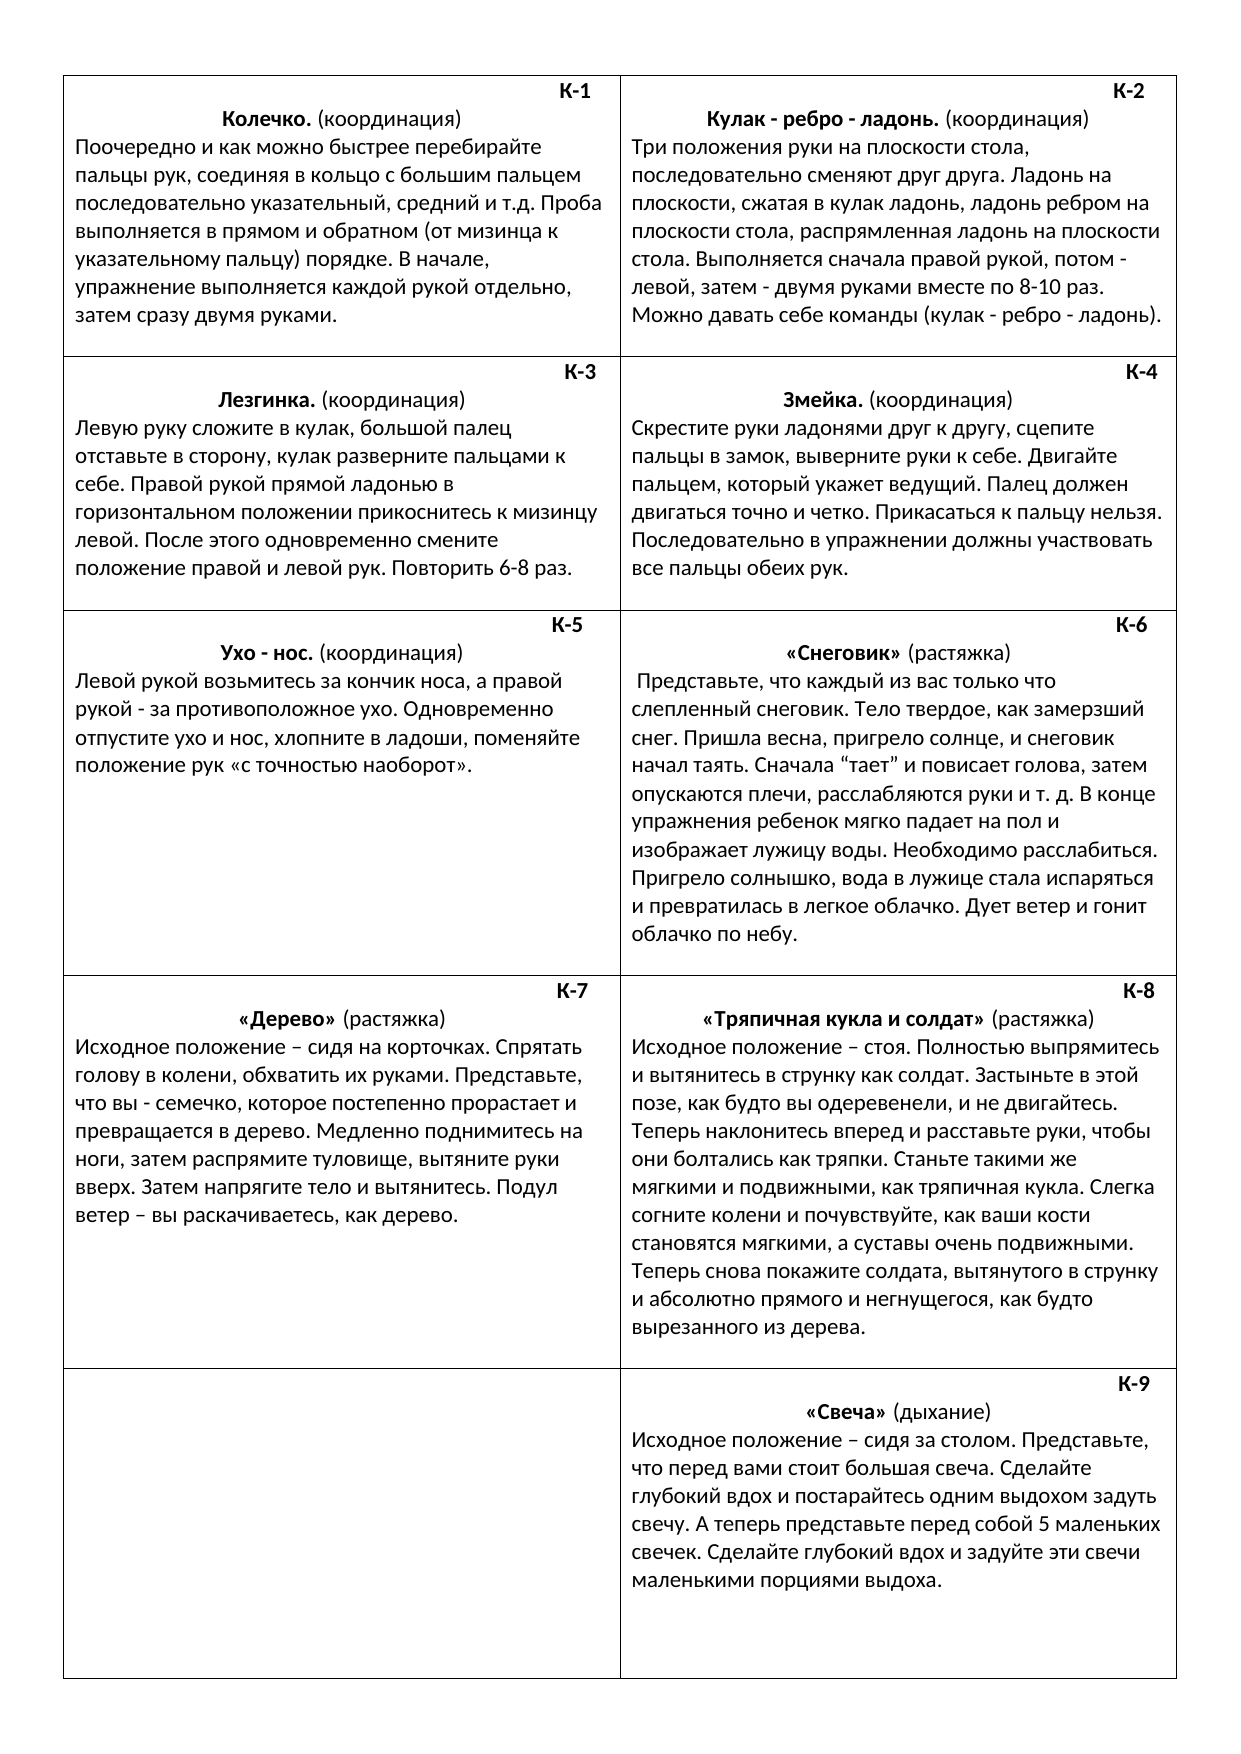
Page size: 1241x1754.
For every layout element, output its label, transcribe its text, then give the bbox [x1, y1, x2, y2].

table_cell К-7 «Дерево» (растяжка) Исходное положение – сидя на корточках. Спрятать голову в колени, обхватить их руками. Представьте, что вы - семечко, которое постепенно прорастает и превращается в дерево. Медленно поднимитесь на ноги, затем распрямите туловище, вытяните руки вверх. Затем напрягите тело и вытянитесь. Подул ветер – вы раскачиваетесь, как дерево. [64, 976, 620, 1368]
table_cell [621, 1369, 1176, 1677]
table_header К-2 Кулак - ребро - ладонь. (координация) Три положения руки на плоскости стола, последовательно сменяют друг друга. Ладонь на плоскости, сжатая в кулак ладонь, ладонь ребром на плоскости стола, распрямленная ладонь на плоскости стола. Выполняется сначала правой рукой, потом - левой, затем - двумя руками вместе по 8-10 раз. Можно давать себе команды (кулак - ребро - ладонь). [621, 76, 1176, 356]
table_header К-1 Колечко. (координация) Поочередно и как можно быстрее перебирайте пальцы рук, соединяя в кольцо с большим пальцем последовательно указательный, средний и т.д. Проба выполняется в прямом и обратном (от мизинца к указательному пальцу) порядке. В начале, упражнение выполняется каждой рукой отдельно, затем сразу двумя руками. [64, 76, 620, 356]
table_cell К-6 «Снеговик» (растяжка) Представьте, что каждый из вас только что слепленный снеговик. Тело твердое, как замерзший снег. Пришла весна, пригрело солнце, и снеговик начал таять. Сначала “тает” и повисает голова, затем опускаются плечи, расслабляются руки и т. д. В конце упражнения ребенок мягко падает на пол и изображает лужицу воды. Необходимо расслабиться. Пригрело солнышко, вода в лужице стала испаряться и превратилась в легкое облачко. Дует ветер и гонит облачко по небу. [621, 611, 1176, 975]
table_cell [64, 1369, 620, 1677]
table_cell К-3 Лезгинка. (координация) Левую руку сложите в кулак, большой палец отставьте в сторону, кулак разверните пальцами к себе. Правой рукой прямой ладонью в горизонтальном положении прикоснитесь к мизинцу левой. После этого одновременно смените положение правой и левой рук. Повторить 6-8 раз. [64, 357, 620, 609]
table_cell К-8 «Тряпичная кукла и солдат» (растяжка) Исходное положение – стоя. Полностью выпрямитесь и вытянитесь в струнку как солдат. Застыньте в этой позе, как будто вы одеревенели, и не двигайтесь. Теперь наклонитесь вперед и расставьте руки, чтобы они болтались как тряпки. Станьте такими же мягкими и подвижными, как тряпичная кукла. Слегка согните колени и почувствуйте, как ваши кости становятся мягкими, а суставы очень подвижными. Теперь снова покажите солдата, вытянутого в струнку и абсолютно прямого и негнущегося, как будто вырезанного из дерева. [621, 976, 1176, 1368]
table_cell К-5 Ухо - нос. (координация) Левой рукой возьмитесь за кончик носа, а правой рукой - за противоположное ухо. Одновременно отпустите ухо и нос, хлопните в ладоши, поменяйте положение рук «с точностью наоборот». [64, 611, 620, 975]
table_cell К-4 Змейка. (координация) Скрестите руки ладонями друг к другу, сцепите пальцы в замок, выверните руки к себе. Двигайте пальцем, который укажет ведущий. Палец должен двигаться точно и четко. Прикасаться к пальцу нельзя. Последовательно в упражнении должны участвовать все пальцы обеих рук. [621, 357, 1176, 609]
